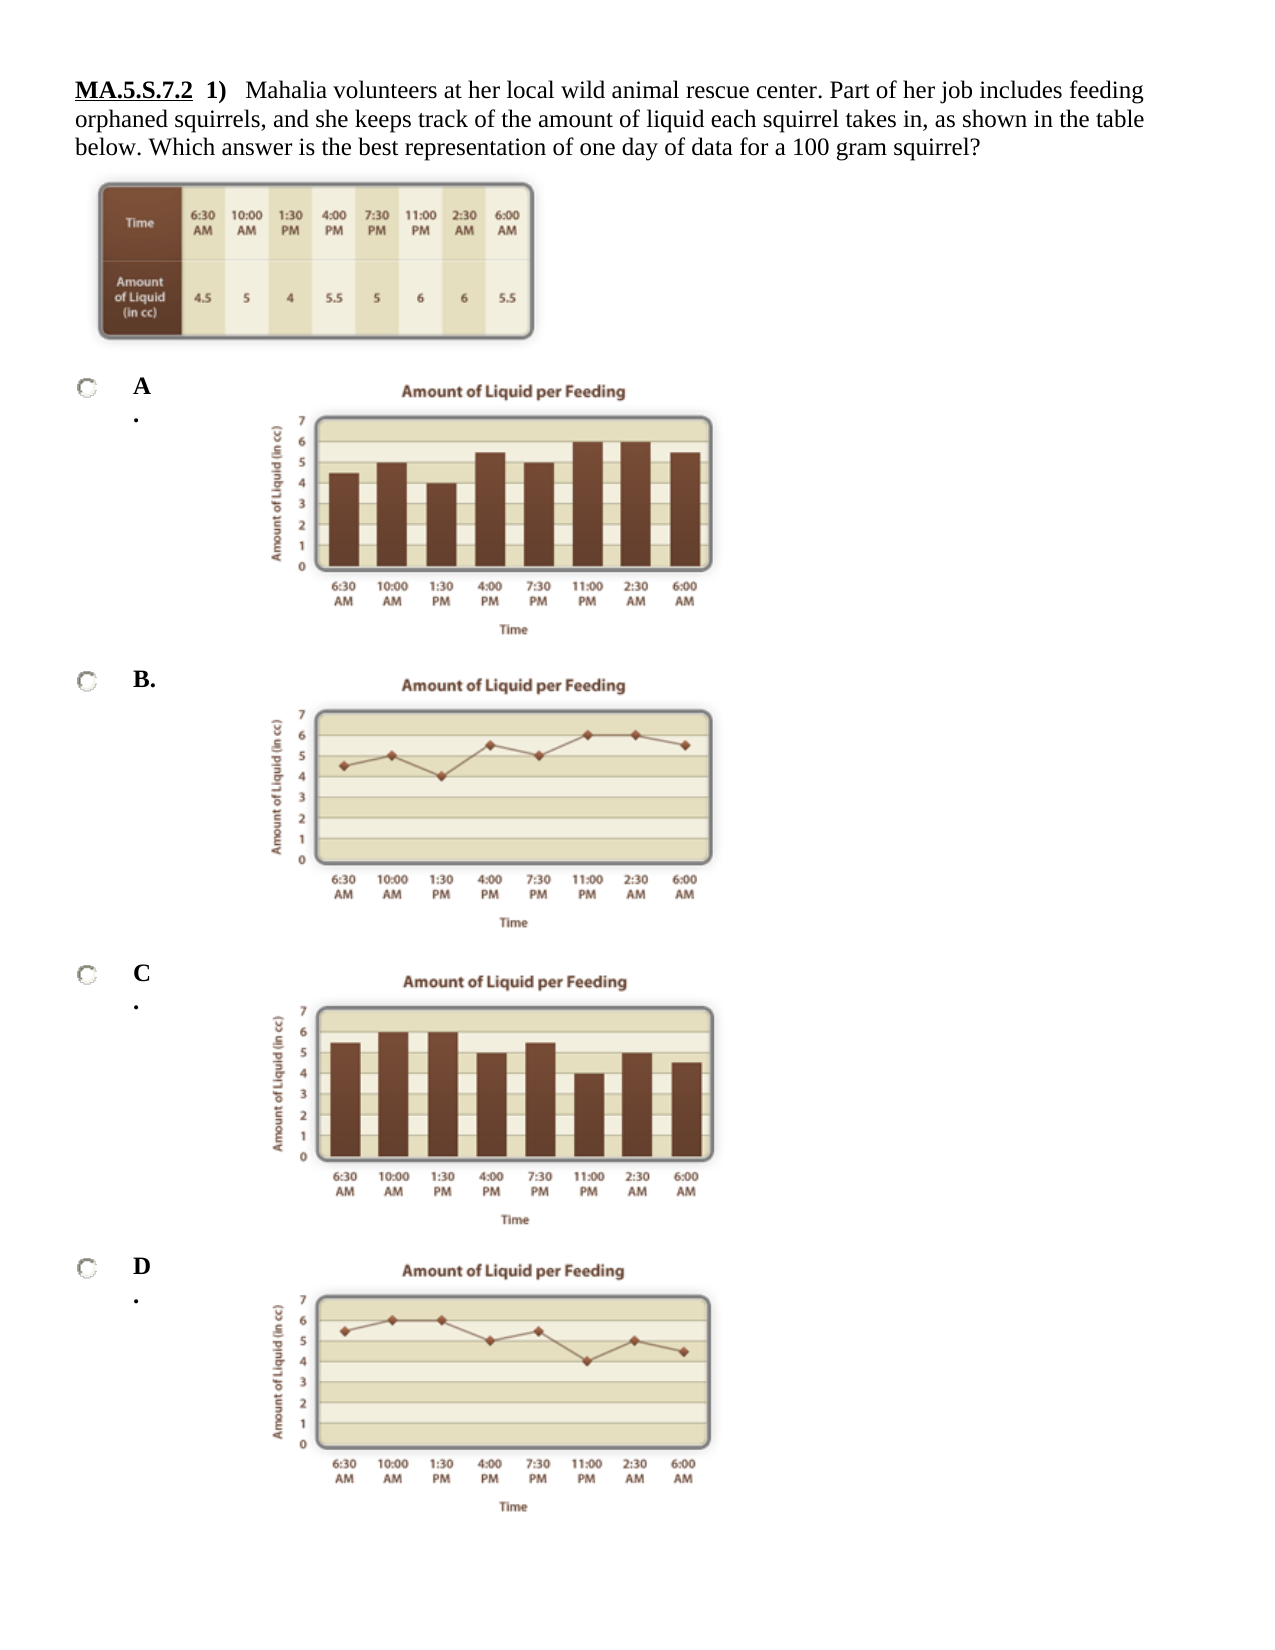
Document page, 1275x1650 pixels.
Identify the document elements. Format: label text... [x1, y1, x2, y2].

picture [260, 664, 736, 942]
table_cell B. [125, 656, 165, 950]
table_cell D. [125, 1243, 165, 1533]
picture [260, 370, 736, 649]
table_cell [67, 1243, 125, 1533]
table_cell [67, 656, 125, 950]
table_cell [165, 1243, 1208, 1533]
picture [75, 161, 555, 363]
table_cell [165, 656, 1208, 950]
picture [260, 957, 736, 1236]
table_cell [165, 950, 1208, 1243]
text MA.5.S.7.2 1) Mahalia volunteers at her local wild animal rescue center. Part of her job includes feeding orphaned squirrels, and she keeps track of the amount of liquid each squirrel takes in, as shown in the table below. Which answer is the best representation of one day of data for a 100 gram squirrel? [75, 75, 1200, 161]
table_cell [67, 950, 125, 1243]
table_header A. [125, 363, 165, 656]
table_cell C. [125, 950, 165, 1243]
table_header [67, 363, 125, 656]
table_header [165, 363, 1208, 656]
picture [260, 1251, 727, 1526]
